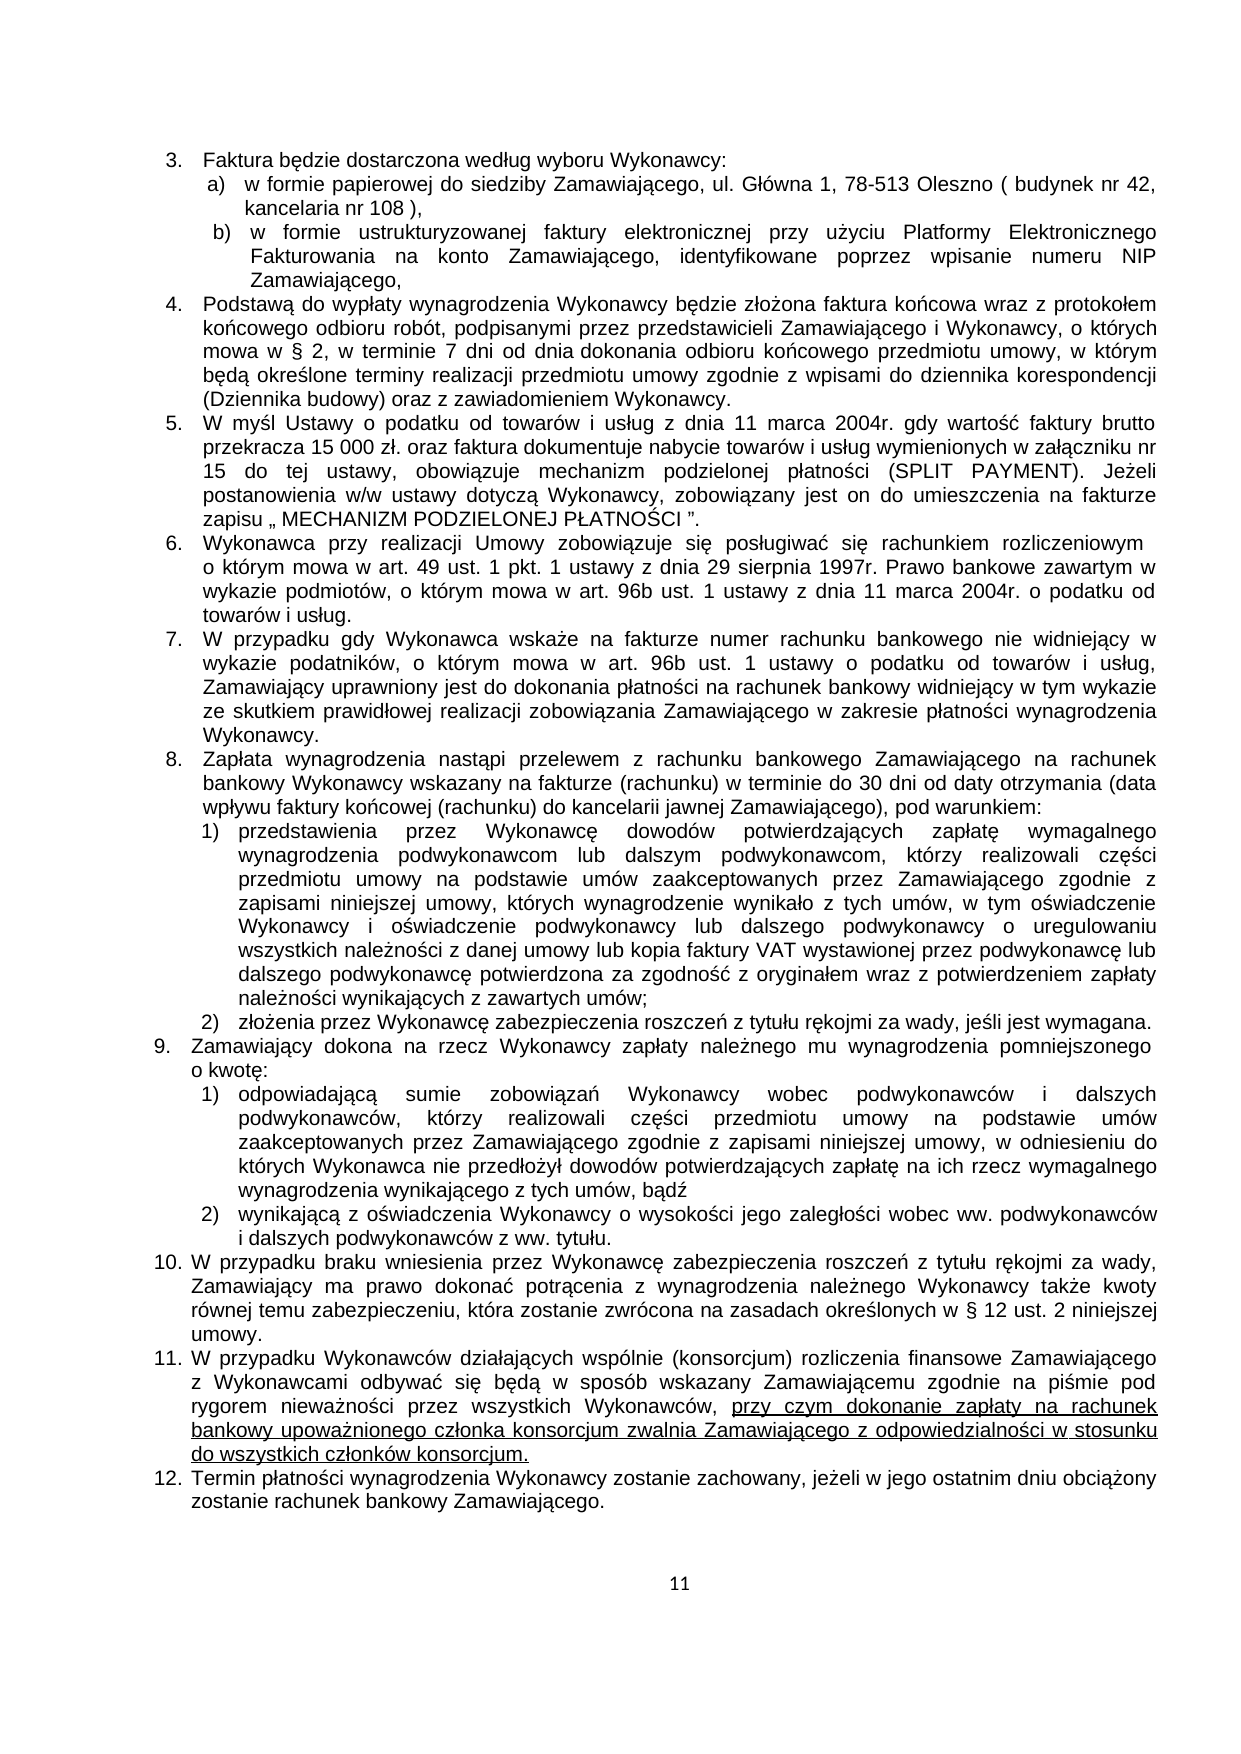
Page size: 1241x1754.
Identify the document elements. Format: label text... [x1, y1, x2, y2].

list Termin płatności wynagrodzenia Wykonawcy zostanie zachowany, jeżeli w jego ostatnim dniu obciążony zostanie rachunek bankowy Zamawiającego. [154, 1465, 1157, 1513]
list wynikającą z oświadczenia Wykonawcy o wysokości jego zaległości wobec ww. podwykonawców i dalszych podwykonawców z ww. tytułu. [201, 1202, 1157, 1250]
list przedstawienia przez Wykonawcę dowodów potwierdzających zapłatę wymagalnego wynagrodzenia podwykonawcom lub dalszym podwykonawcom, którzy realizowali części przedmiotu umowy na podstawie umów zaakceptowanych przez Zamawiającego zgodnie z zapisami niniejszej umowy, których wynagrodzenie wynikało z tych umów, w tym oświadczenie Wykonawcy i oświadczenie podwykonawcy lub dalszego podwykonawcy o uregulowaniu wszystkich należności z danej umowy lub kopia faktury VAT wystawionej przez podwykonawcę lub dalszego podwykonawcę potwierdzona za zgodność z oryginałem wraz z potwierdzeniem zapłaty należności wynikających z zawartych umów; [201, 818, 1157, 1010]
list Zapłata wynagrodzenia nastąpi przelewem z rachunku bankowego Zamawiającego na rachunek bankowy Wykonawcy wskazany na fakturze (rachunku) w terminie do 30 dni od daty otrzymania (data wpływu faktury końcowej (rachunku) do kancelarii jawnej Zamawiającego), pod warunkiem: [165, 747, 1157, 818]
list Faktura będzie dostarczona według wyboru Wykonawcy: [165, 148, 1157, 172]
list w formie papierowej do siedziby Zamawiającego, ul. Główna 1, 78-513 Oleszno ( budynek nr 42, kancelaria nr 108 ), [207, 172, 1157, 219]
list odpowiadającą sumie zobowiązań Wykonawcy wobec podwykonawców i dalszych podwykonawców, którzy realizowali części przedmiotu umowy na podstawie umów zaakceptowanych przez Zamawiającego zgodnie z zapisami niniejszej umowy, w odniesieniu do których Wykonawca nie przedłożył dowodów potwierdzających zapłatę na ich rzecz wymagalnego wynagrodzenia wynikającego z tych umów, bądź [201, 1082, 1157, 1202]
list W przypadku braku wniesienia przez Wykonawcę zabezpieczenia roszczeń z tytułu rękojmi za wady, Zamawiający ma prawo dokonać potrącenia z wynagrodzenia należnego Wykonawcy także kwoty równej temu zabezpieczeniu, która zostanie zwrócona na zasadach określonych w § 12 ust. 2 niniejszej umowy. [154, 1250, 1157, 1346]
list Wykonawca przy realizacji Umowy zobowiązuje się posługiwać się rachunkiem rozliczeniowym o którym mowa w art. 49 ust. 1 pkt. 1 ustawy z dnia 29 sierpnia 1997r. Prawo bankowe zawartym w wykazie podmiotów, o którym mowa w art. 96b ust. 1 ustawy z dnia 11 marca 2004r. o podatku od towarów i usług. [165, 531, 1157, 627]
list złożenia przez Wykonawcę zabezpieczenia roszczeń z tytułu rękojmi za wady, jeśli jest wymagana. [201, 1010, 1157, 1034]
list W przypadku Wykonawców działających wspólnie (konsorcjum) rozliczenia finansowe Zamawiającego z Wykonawcami odbywać się będą w sposób wskazany Zamawiającemu zgodnie na piśmie pod rygorem nieważności przez wszystkich Wykonawców, przy czym dokonanie zapłaty na rachunek bankowy upoważnionego członka konsorcjum zwalnia Zamawiającego z odpowiedzialności w stosunku do wszystkich członków konsorcjum. [154, 1346, 1157, 1465]
list W myśl Ustawy o podatku od towarów i usług z dnia 11 marca 2004r. gdy wartość faktury brutto przekracza 15 000 zł. oraz faktura dokumentuje nabycie towarów i usług wymienionych w załączniku nr 15 do tej ustawy, obowiązuje mechanizm podzielonej płatności (SPLIT PAYMENT). Jeżeli postanowienia w/w ustawy dotyczą Wykonawcy, zobowiązany jest on do umieszczenia na fakturze zapisu „ MECHANIZM PODZIELONEJ PŁATNOŚCI ”. [165, 411, 1157, 531]
list Podstawą do wypłaty wynagrodzenia Wykonawcy będzie złożona faktura końcowa wraz z protokołem końcowego odbioru robót, podpisanymi przez przedstawicieli Zamawiającego i Wykonawcy, o których mowa w § 2, w terminie 7 dni od dnia dokonania odbioru końcowego przedmiotu umowy, w którym będą określone terminy realizacji przedmiotu umowy zgodnie z wpisami do dziennika korespondencji (Dziennika budowy) oraz z zawiadomieniem Wykonawcy. [165, 291, 1157, 411]
list W przypadku gdy Wykonawca wskaże na fakturze numer rachunku bankowego nie widniejący w wykazie podatników, o którym mowa w art. 96b ust. 1 ustawy o podatku od towarów i usług, Zamawiający uprawniony jest do dokonania płatności na rachunek bankowy widniejący w tym wykazie ze skutkiem prawidłowej realizacji zobowiązania Zamawiającego w zakresie płatności wynagrodzenia Wykonawcy. [165, 627, 1157, 747]
list w formie ustrukturyzowanej faktury elektronicznej przy użyciu Platformy Elektronicznego Fakturowania na konto Zamawiającego, identyfikowane poprzez wpisanie numeru NIP Zamawiającego, [207, 219, 1152, 291]
list Zamawiający dokona na rzecz Wykonawcy zapłaty należnego mu wynagrodzenia pomniejszonego o kwotę: [154, 1034, 1152, 1082]
